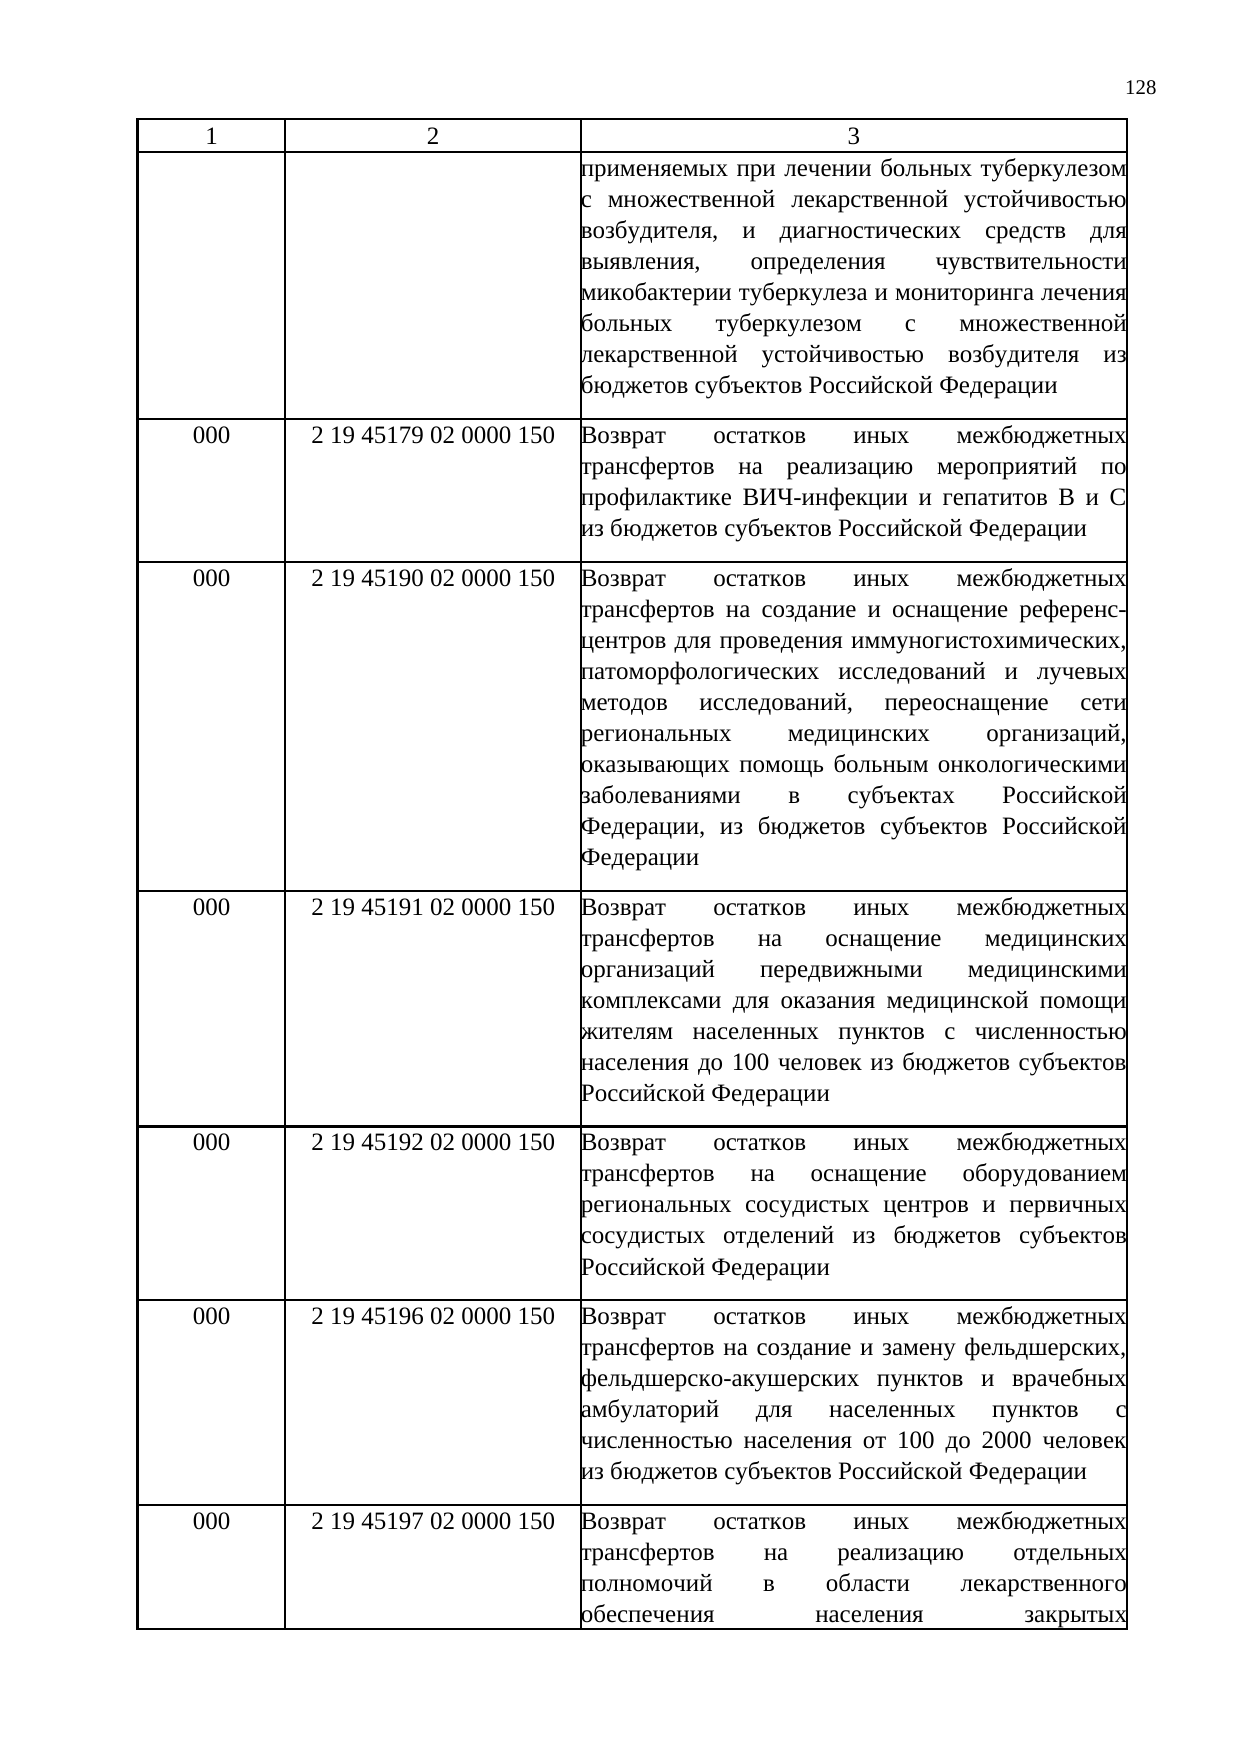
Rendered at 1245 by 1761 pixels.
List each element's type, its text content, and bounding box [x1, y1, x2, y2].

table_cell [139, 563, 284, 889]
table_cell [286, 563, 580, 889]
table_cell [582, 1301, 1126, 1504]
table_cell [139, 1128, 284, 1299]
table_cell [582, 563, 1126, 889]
table_header 2 [286, 120, 580, 151]
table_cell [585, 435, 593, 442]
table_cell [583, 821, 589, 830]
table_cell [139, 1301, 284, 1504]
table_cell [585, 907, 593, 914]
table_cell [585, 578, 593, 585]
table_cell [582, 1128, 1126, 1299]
table_header 1 [139, 120, 284, 151]
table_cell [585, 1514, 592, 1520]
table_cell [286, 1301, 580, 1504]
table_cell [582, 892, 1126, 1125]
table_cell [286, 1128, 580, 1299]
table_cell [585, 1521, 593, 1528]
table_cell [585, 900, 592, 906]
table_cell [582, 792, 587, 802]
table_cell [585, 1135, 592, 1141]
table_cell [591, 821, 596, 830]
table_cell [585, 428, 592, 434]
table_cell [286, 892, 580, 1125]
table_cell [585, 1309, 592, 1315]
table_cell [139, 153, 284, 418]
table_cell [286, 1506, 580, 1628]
table_header 3 [582, 120, 1126, 151]
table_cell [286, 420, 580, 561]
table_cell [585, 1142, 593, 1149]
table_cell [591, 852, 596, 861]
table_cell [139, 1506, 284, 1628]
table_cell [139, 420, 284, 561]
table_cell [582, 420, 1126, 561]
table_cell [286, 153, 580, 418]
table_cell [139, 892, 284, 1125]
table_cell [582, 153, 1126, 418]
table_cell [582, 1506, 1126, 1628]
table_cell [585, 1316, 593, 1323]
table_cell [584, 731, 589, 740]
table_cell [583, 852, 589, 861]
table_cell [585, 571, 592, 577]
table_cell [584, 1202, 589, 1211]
